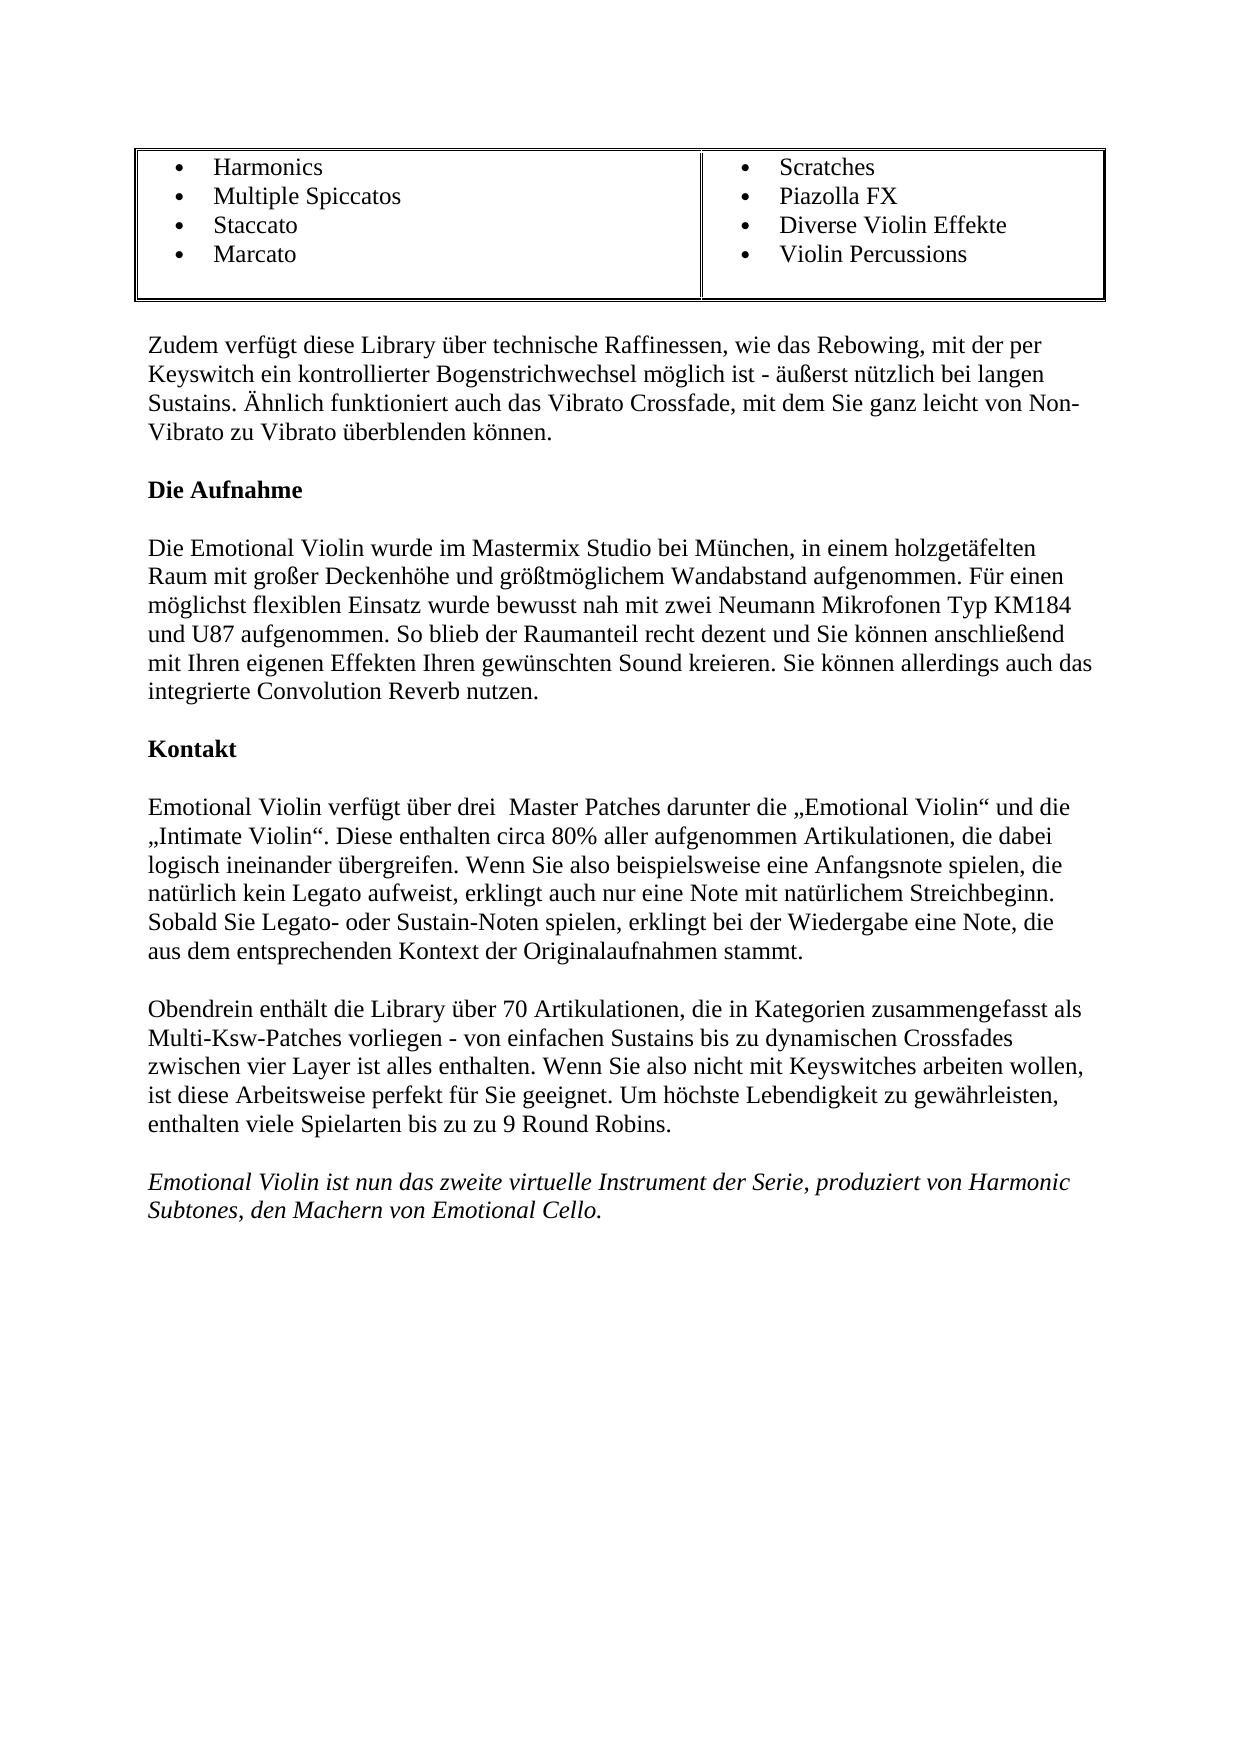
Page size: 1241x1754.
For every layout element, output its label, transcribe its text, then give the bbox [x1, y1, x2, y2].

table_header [138, 151, 702, 298]
text Kontakt [148, 734, 1093, 763]
text Die Emotional Violin wurde im Mastermix Studio bei München, in einem holzgetäfelten Raum mit großer Deckenhöhe und größtmöglichem Wandabstand aufgenommen. Für einen möglichst flexiblen Einsatz wurde bewusst nah mit zwei Neumann Mikrofonen Typ KM184 und U87 aufgenommen. So blieb der Raumanteil recht dezent und Sie können anschließend mit Ihren eigenen Effekten Ihren gewünschten Sound kreieren. Sie können allerdings auch das integrierte Convolution Reverb nutzen. [148, 533, 1093, 705]
text Zudem verfügt diese Library über technische Raffinessen, wie das Rebowing, mit der per Keyswitch ein kontrollierter Bogenstrichwechsel möglich ist - äußerst nützlich bei langen Sustains. Ähnlich funktioniert auch das Vibrato Crossfade, mit dem Sie ganz leicht von Non-Vibrato zu Vibrato überblenden können. [148, 331, 1093, 446]
text Obendrein enthält die Library über 70 Artikulationen, die in Kategorien zusammengefasst als Multi-Ksw-Patches vorliegen - von einfachen Sustains bis zu dynamischen Crossfades zwischen vier Layer ist alles enthalten. Wenn Sie also nicht mit Keyswitches arbeiten wollen, ist diese Arbeitsweise perfekt für Sie geeignet. Um höchste Lebendigkeit zu gewährleisten, enthalten viele Spielarten bis zu zu 9 Round Robins. [148, 994, 1093, 1138]
text Die Aufnahme [148, 475, 1093, 503]
text Emotional Violin ist nun das zweite virtuelle Instrument der Serie, produziert von Harmonic Subtones, den Machern von Emotional Cello. [148, 1167, 1093, 1224]
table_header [702, 151, 1103, 298]
text Emotional Violin verfügt über drei Master Patches darunter die „Emotional Violin“ und die „Intimate Violin“. Diese enthalten circa 80% aller aufgenommen Artikulationen, die dabei logisch ineinander übergreifen. Wenn Sie also beispielsweise eine Anfangsnote spielen, die natürlich kein Legato aufweist, erklingt auch nur eine Note mit natürlichem Streichbeginn. Sobald Sie Legato- oder Sustain-Noten spielen, erklingt bei der Wiedergabe eine Note, die aus dem entsprechenden Kontext der Originalaufnahmen stammt. [148, 792, 1093, 965]
